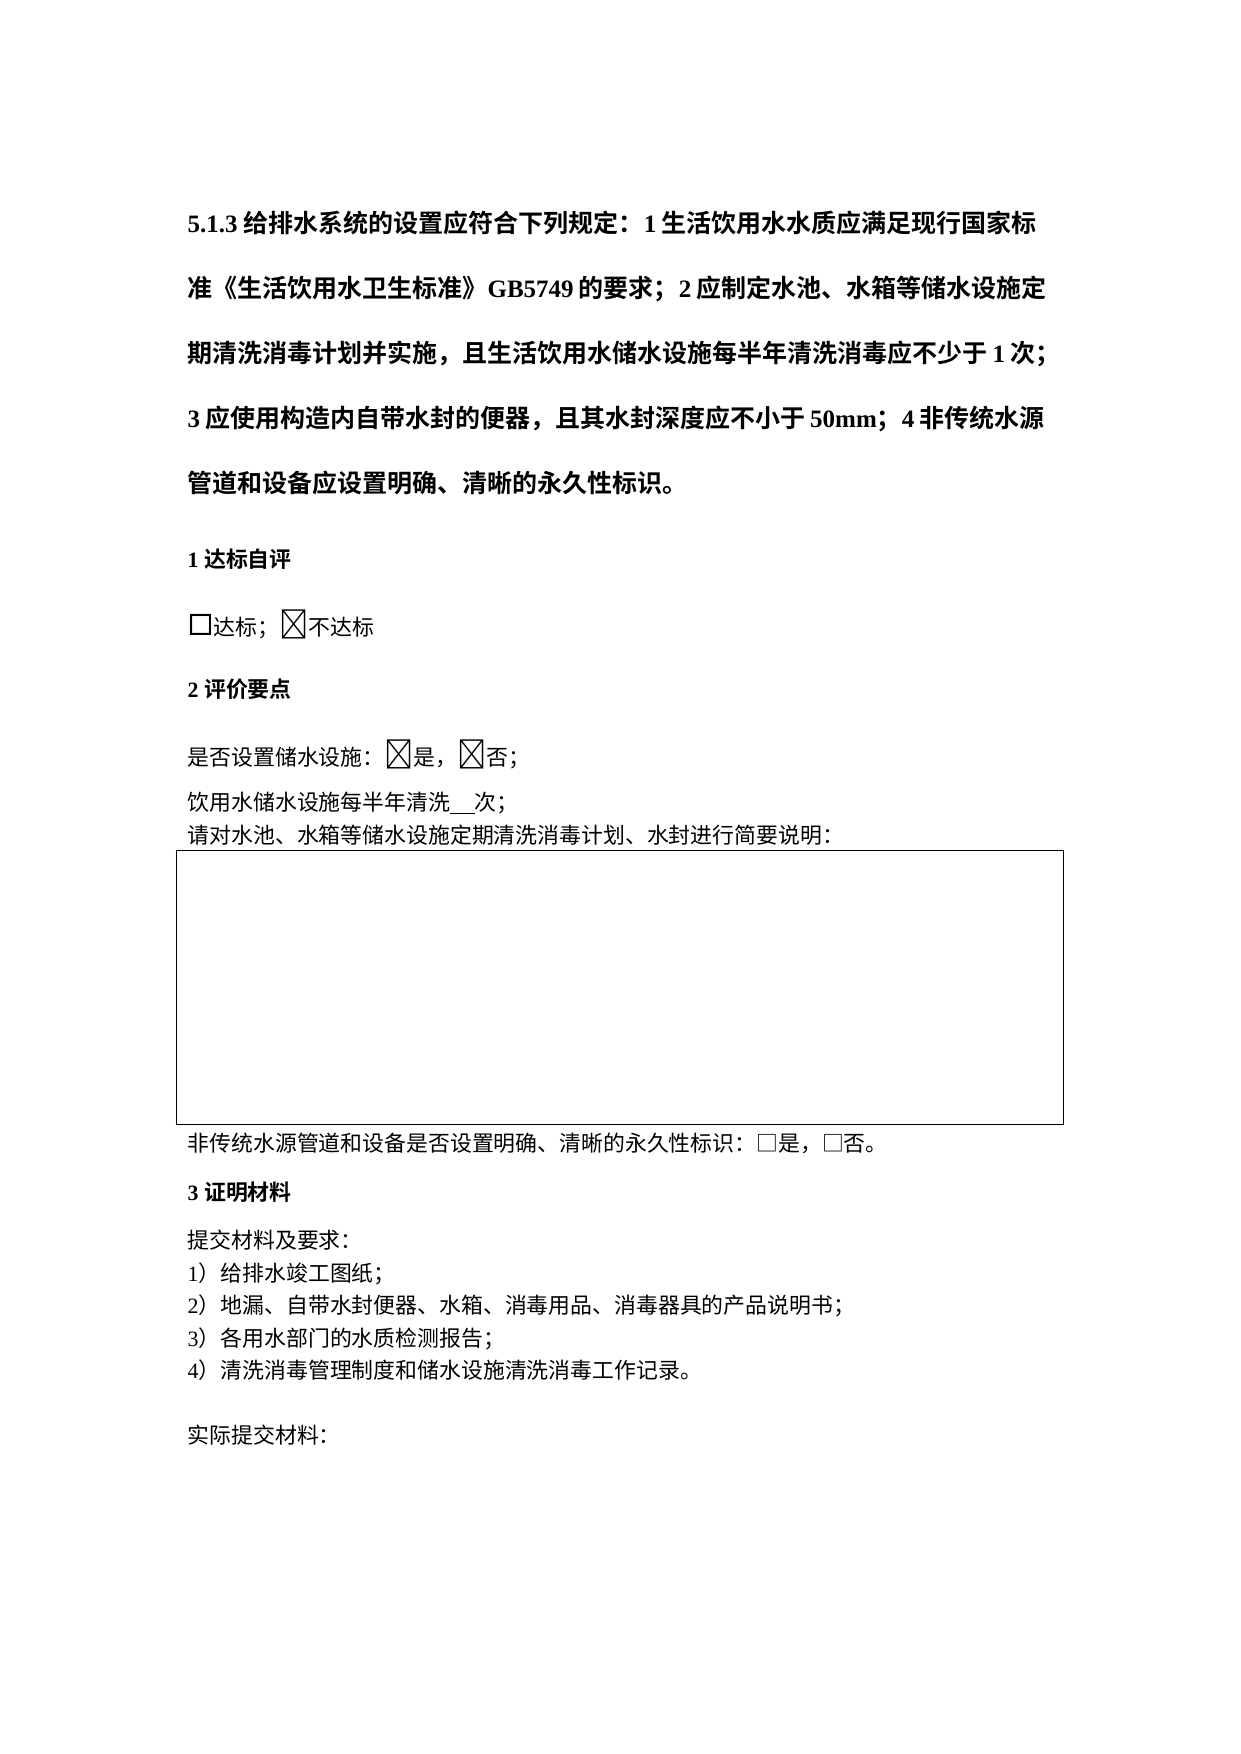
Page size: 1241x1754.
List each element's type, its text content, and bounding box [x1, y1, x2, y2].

text 2 评价要点 [187, 671, 1053, 704]
text 1 达标自评 [187, 541, 1053, 574]
subtitle 5.1.3 给排水系统的设置应符合下列规定：1生活饮用水水质应满足现行国家标准《生活饮用水卫生标准》GB5749的要求；2应制定水池、水箱等储水设施定期清洗消毒计划并实施，且生活饮用水储水设施每半年清洗消毒应不少于1次；3应使用构造内自带水封的便器，且其水封深度应不小于50mm；4非传统水源管道和设备应设置明确、清晰的永久性标识。 [187, 189, 1053, 514]
text 饮用水储水设施每半年清洗 次； [187, 785, 1053, 817]
text 达标；不达标 [187, 590, 1053, 655]
text 3 证明材料 [187, 1174, 1053, 1207]
text 2）地漏、自带水封便器、水箱、消毒用品、消毒器具的产品说明书； [187, 1288, 1053, 1320]
text 提交材料及要求： [187, 1223, 1053, 1255]
text 3）各用水部门的水质检测报告； [187, 1320, 1053, 1353]
text 非传统水源管道和设备是否设置明确、清晰的永久性标识：□是，□否。 [187, 1125, 1053, 1158]
text 是否设置储水设施：是，否； [187, 720, 1053, 785]
text 请对水池、水箱等储水设施定期清洗消毒计划、水封进行简要说明： [187, 817, 1053, 850]
text 4）清洗消毒管理制度和储水设施清洗消毒工作记录。 [187, 1353, 1053, 1385]
text 1）给排水竣工图纸； [187, 1255, 1053, 1288]
table_header [177, 851, 1063, 1124]
text 实际提交材料： [187, 1418, 1053, 1450]
